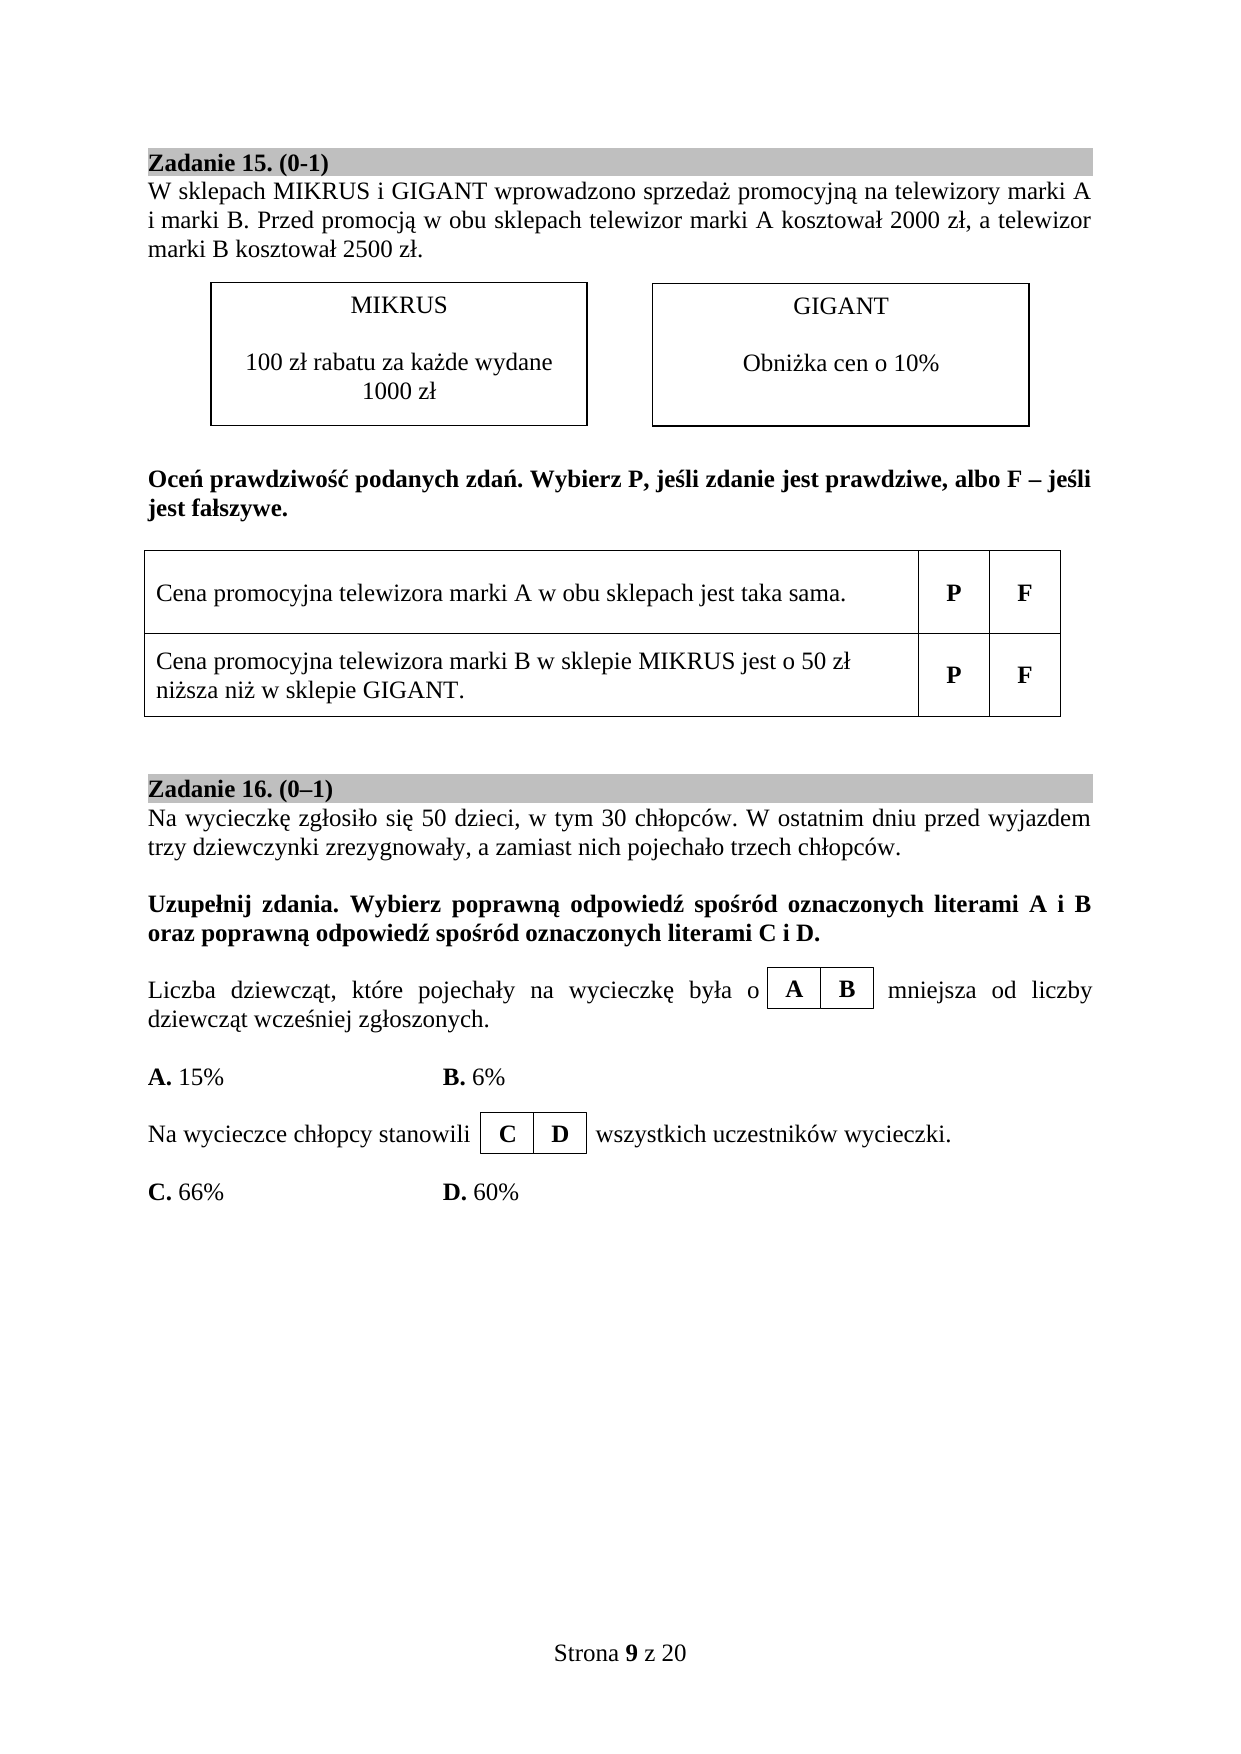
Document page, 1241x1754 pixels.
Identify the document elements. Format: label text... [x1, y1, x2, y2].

table_header Cena promocyjna telewizora marki A w obu sklepach jest taka sama. [145, 551, 918, 633]
table_cell F [990, 634, 1060, 716]
text Na wycieczce chłopcy stanowili wszystkich uczestników wycieczki. [148, 1119, 480, 1148]
text Zadanie 15. (0-1) [148, 148, 1093, 176]
text Oceń prawdziwość podanych zdań. Wybierz P, jeśli zdanie jest prawdziwe, albo F – jeśli jest fałszywe. [148, 464, 1093, 521]
table_cell Cena promocyjna telewizora marki B w sklepie MIKRUS jest o 50 zł niższa niż w sklepie GIGANT. [145, 634, 918, 716]
text C. 66% D. 60% [148, 1177, 1093, 1205]
text W sklepach MIKRUS i GIGANT wprowadzono sprzedaż promocyjną na telewizory marki A i marki B. Przed promocją w obu sklepach telewizor marki A kosztował 2000 zł, a telewizor marki B kosztował 2500 zł. [148, 176, 1093, 263]
text Uzupełnij zdania. Wybierz poprawną odpowiedź spośród oznaczonych literami A i B oraz poprawną odpowiedź spośród oznaczonych literami C i D. [148, 889, 1093, 947]
table_cell P [919, 634, 989, 716]
text Zadanie 16. (0–1) [148, 774, 1093, 803]
table_header F [990, 551, 1060, 633]
text A. 15% B. 6% [148, 1062, 1093, 1090]
text Liczba dziewcząt, które pojechały na wycieczkę była o mniejsza od liczby dziewcząt wcześniej zgłoszonych. [148, 975, 1093, 1033]
table_header P [919, 551, 989, 633]
text Na wycieczce chłopcy stanowili wszystkich uczestników wycieczki. [587, 1119, 1093, 1148]
text Na wycieczkę zgłosiło się 50 dzieci, w tym 30 chłopców. W ostatnim dniu przed wyjazdem trzy dziewczynki zrezygnowały, a zamiast nich pojechało trzech chłopców. [148, 803, 1093, 860]
